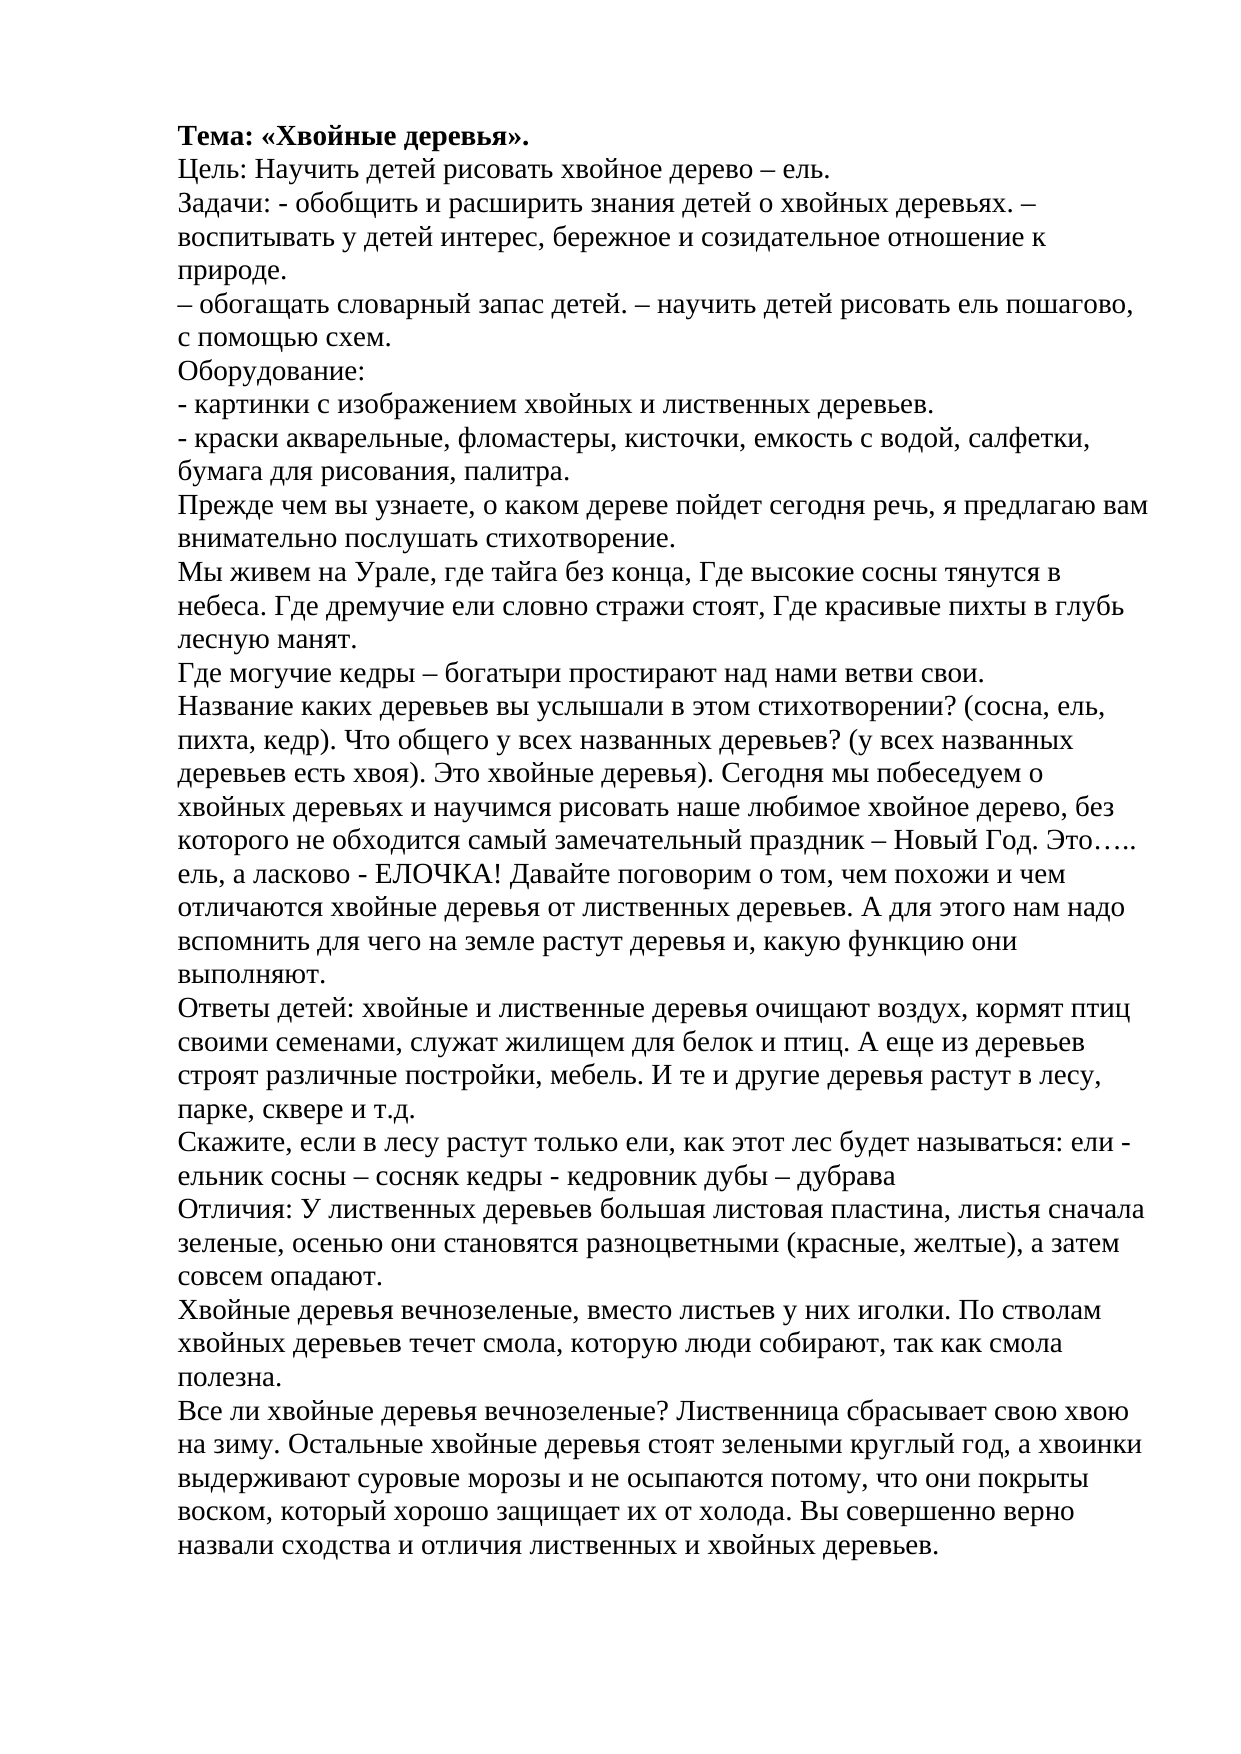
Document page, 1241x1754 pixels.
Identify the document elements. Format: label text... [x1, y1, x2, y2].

text Мы живем на Урале, где тайга без конца, Где высокие сосны тянутся в небеса. Где дремучие ели словно стражи стоят, Где красивые пихты в глубь лесную манят. [177, 554, 1152, 655]
text - картинки с изображением хвойных и лиственных деревьев. [177, 386, 1152, 420]
text Где могучие кедры – богатыри простирают над нами ветви свои. [177, 655, 1152, 688]
text Скажите, если в лесу растут только ели, как этот лес будет называться: ели - ельник сосны – сосняк кедры - кедровник дубы – дубрава [177, 1124, 1152, 1191]
text Отличия: У лиственных деревьев большая листовая пластина, листья сначала зеленые, осенью они становятся разноцветными (красные, желтые), а затем совсем опадают. [177, 1191, 1152, 1292]
text Прежде чем вы узнаете, о каком дереве пойдет сегодня речь, я предлагаю вам внимательно послушать стихотворение. [177, 487, 1152, 554]
text Название каких деревьев вы услышали в этом стихотворении? (сосна, ель, пихта, кедр). Что общего у всех названных деревьев? (у всех названных деревьев есть хвоя). Это хвойные деревья). Сегодня мы побеседуем о хвойных деревьях и научимся рисовать наше любимое хвойное дерево, без которого не обходится самый замечательный праздник – Новый Год. Это….. ель, а ласково - ЕЛОЧКА! Давайте поговорим о том, чем похожи и чем отличаются хвойные деревья от лиственных деревьев. А для этого нам надо вспомнить для чего на земле растут деревья и, какую функцию они выполняют. [177, 688, 1152, 990]
text Хвойные деревья вечнозеленые, вместо листьев у них иголки. По стволам хвойных деревьев течет смола, которую люди собирают, так как смола полезна. [177, 1292, 1152, 1393]
text Цель: Научить детей рисовать хвойное дерево – ель. [177, 152, 1152, 185]
text Ответы детей: хвойные и лиственные деревья очищают воздух, кормят птиц своими семенами, служат жилищем для белок и птиц. А еще из деревьев строят различные постройки, мебель. И те и другие деревья растут в лесу, парке, сквере и т.д. [177, 990, 1152, 1124]
text - краски акварельные, фломастеры, кисточки, емкость с водой, салфетки, бумага для рисования, палитра. [177, 420, 1152, 487]
text Задачи: - обобщить и расширить знания детей о хвойных деревьях. – воспитывать у детей интерес, бережное и созидательное отношение к природе. [177, 185, 1152, 286]
text Оборудование: [177, 353, 1152, 386]
text Тема: «Хвойные деревья». [177, 118, 1152, 152]
text – обогащать словарный запас детей. – научить детей рисовать ель пошагово, с помощью схем. [177, 286, 1152, 353]
text Все ли хвойные деревья вечнозеленые? Лиственница сбрасывает свою хвою на зиму. Остальные хвойные деревья стоят зелеными круглый год, а хвоинки выдерживают суровые морозы и не осыпаются потому, что они покрыты воском, который хорошо защищает их от холода. Вы совершенно верно назвали сходства и отличия лиственных и хвойных деревьев. [177, 1393, 1152, 1560]
